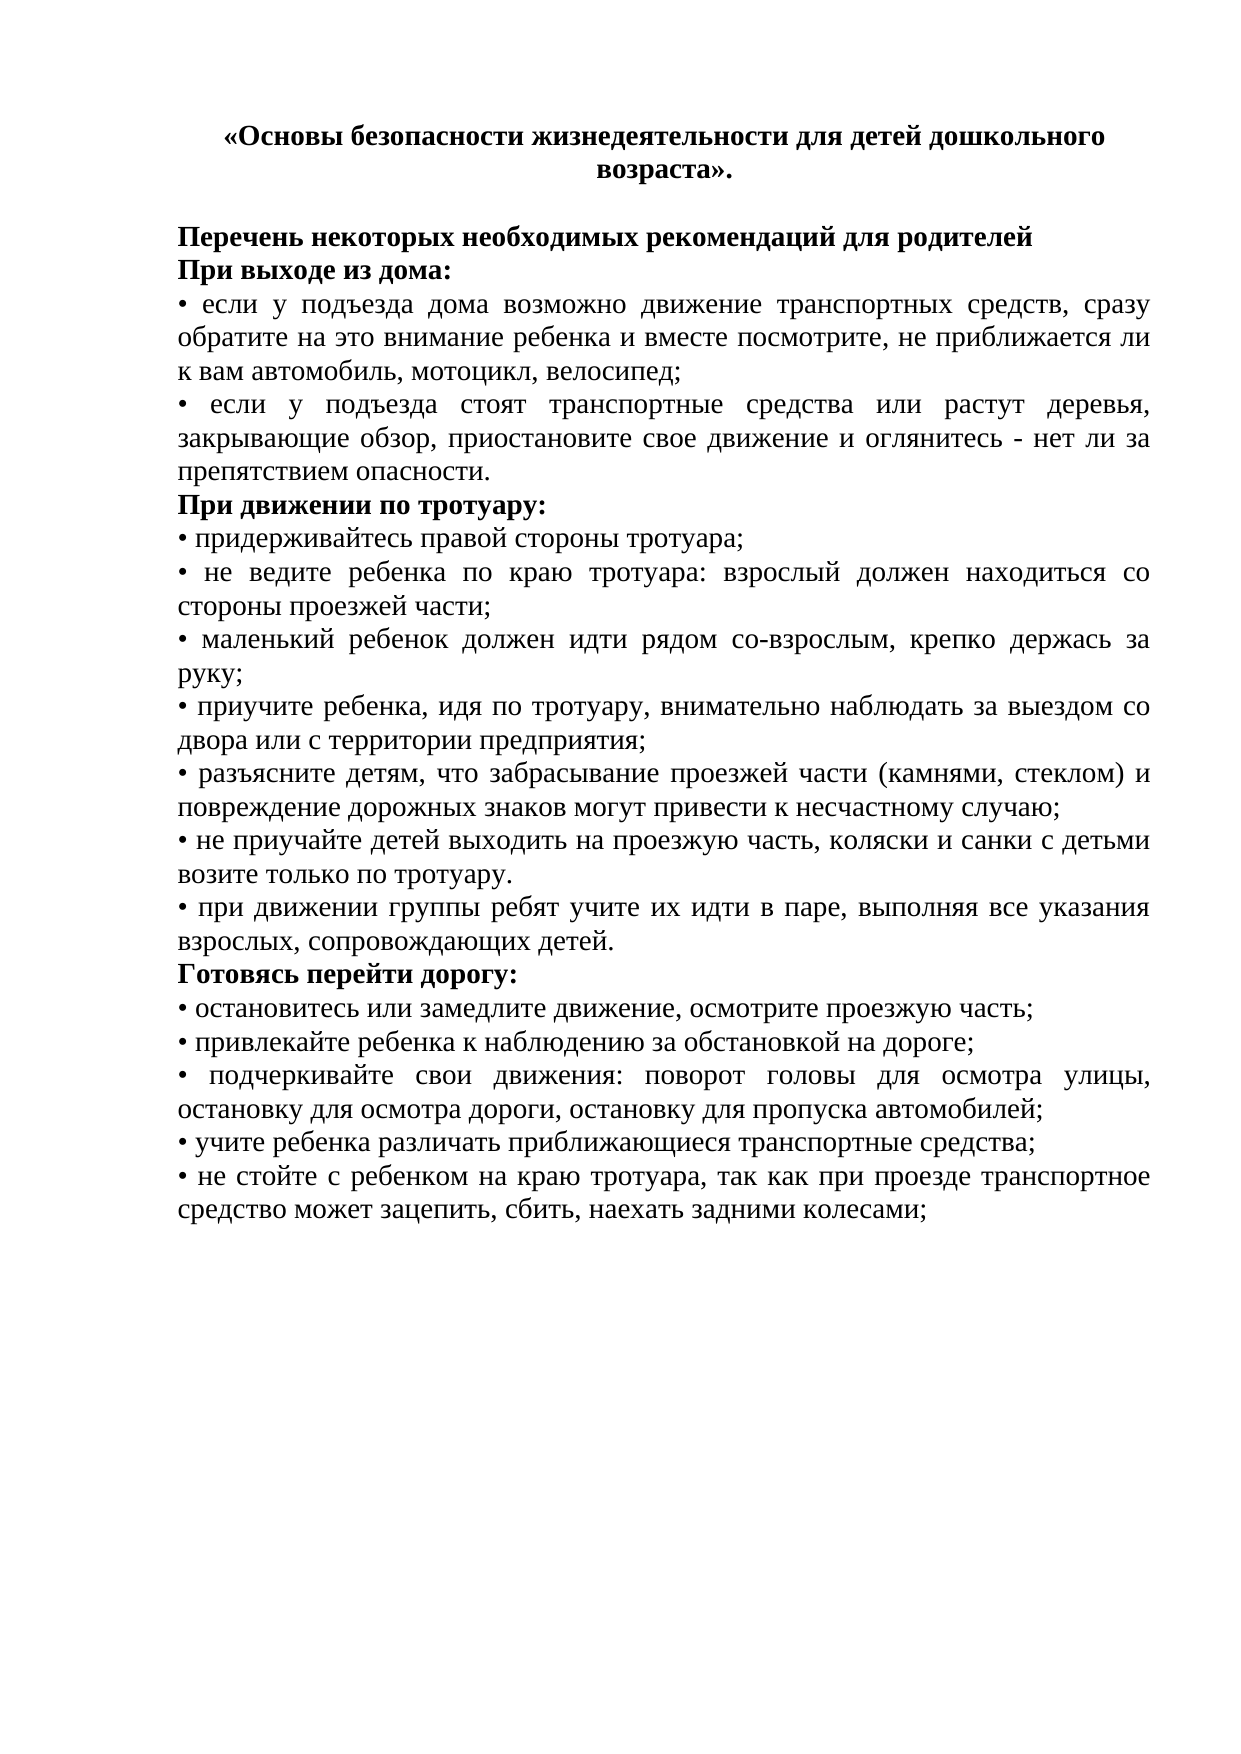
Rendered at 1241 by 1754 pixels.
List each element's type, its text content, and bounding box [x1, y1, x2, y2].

text • придерживайтесь правой стороны тротуара; [177, 521, 1152, 554]
text Готовясь перейти дорогу: [177, 957, 1152, 990]
text При выходе из дома: [177, 252, 1152, 286]
text • приучите ребенка, идя по тротуару, внимательно наблюдать за выездом со двора или с территории предприятия; [177, 688, 1152, 755]
text • маленький ребенок должен идти рядом со-взрослым, крепко держась за руку; [177, 621, 1152, 688]
text • учите ребенка различать приближающиеся транспортные средства; [177, 1124, 1152, 1158]
text • подчеркивайте свои движения: поворот головы для осмотра улицы, остановку для осмотра дороги, остановку для пропуска автомобилей; [177, 1057, 1152, 1124]
text • не ведите ребенка по краю тротуара: взрослый должен находиться со стороны проезжей части; [177, 554, 1152, 621]
text • не стойте с ребенком на краю тротуара, так как при проезде транспортное средство может зацепить, сбить, наехать задними колесами; [177, 1158, 1152, 1225]
text • если у подъезда дома возможно движение транспортных средств, сразу обратите на это внимание ребенка и вместе посмотрите, не приближается ли к вам автомобиль, мотоцикл, велосипед; [177, 286, 1152, 386]
text • остановитесь или замедлите движение, осмотрите проезжую часть; [177, 990, 1152, 1024]
text • привлекайте ребенка к наблюдению за обстановкой на дороге; [177, 1024, 1152, 1057]
text При движении по тротуару: [177, 487, 1152, 521]
text • если у подъезда стоят транспортные средства или растут деревья, закрывающие обзор, приостановите свое движение и оглянитесь - нет ли за препятствием опасности. [177, 386, 1152, 487]
text • при движении группы ребят учите их идти в паре, выполняя все указания взрослых, сопровождающих детей. [177, 889, 1152, 957]
text • не приучайте детей выходить на проезжую часть, коляски и санки с детьми возите только по тротуару. [177, 822, 1152, 889]
text • разъясните детям, что забрасывание проезжей части (камнями, стеклом) и повреждение дорожных знаков могут привести к несчастному случаю; [177, 755, 1152, 822]
text «Основы безопасности жизнедеятельности для детей дошкольного возраста». [177, 118, 1152, 185]
text Перечень некоторых необходимых рекомендаций для родителей [177, 219, 1152, 252]
